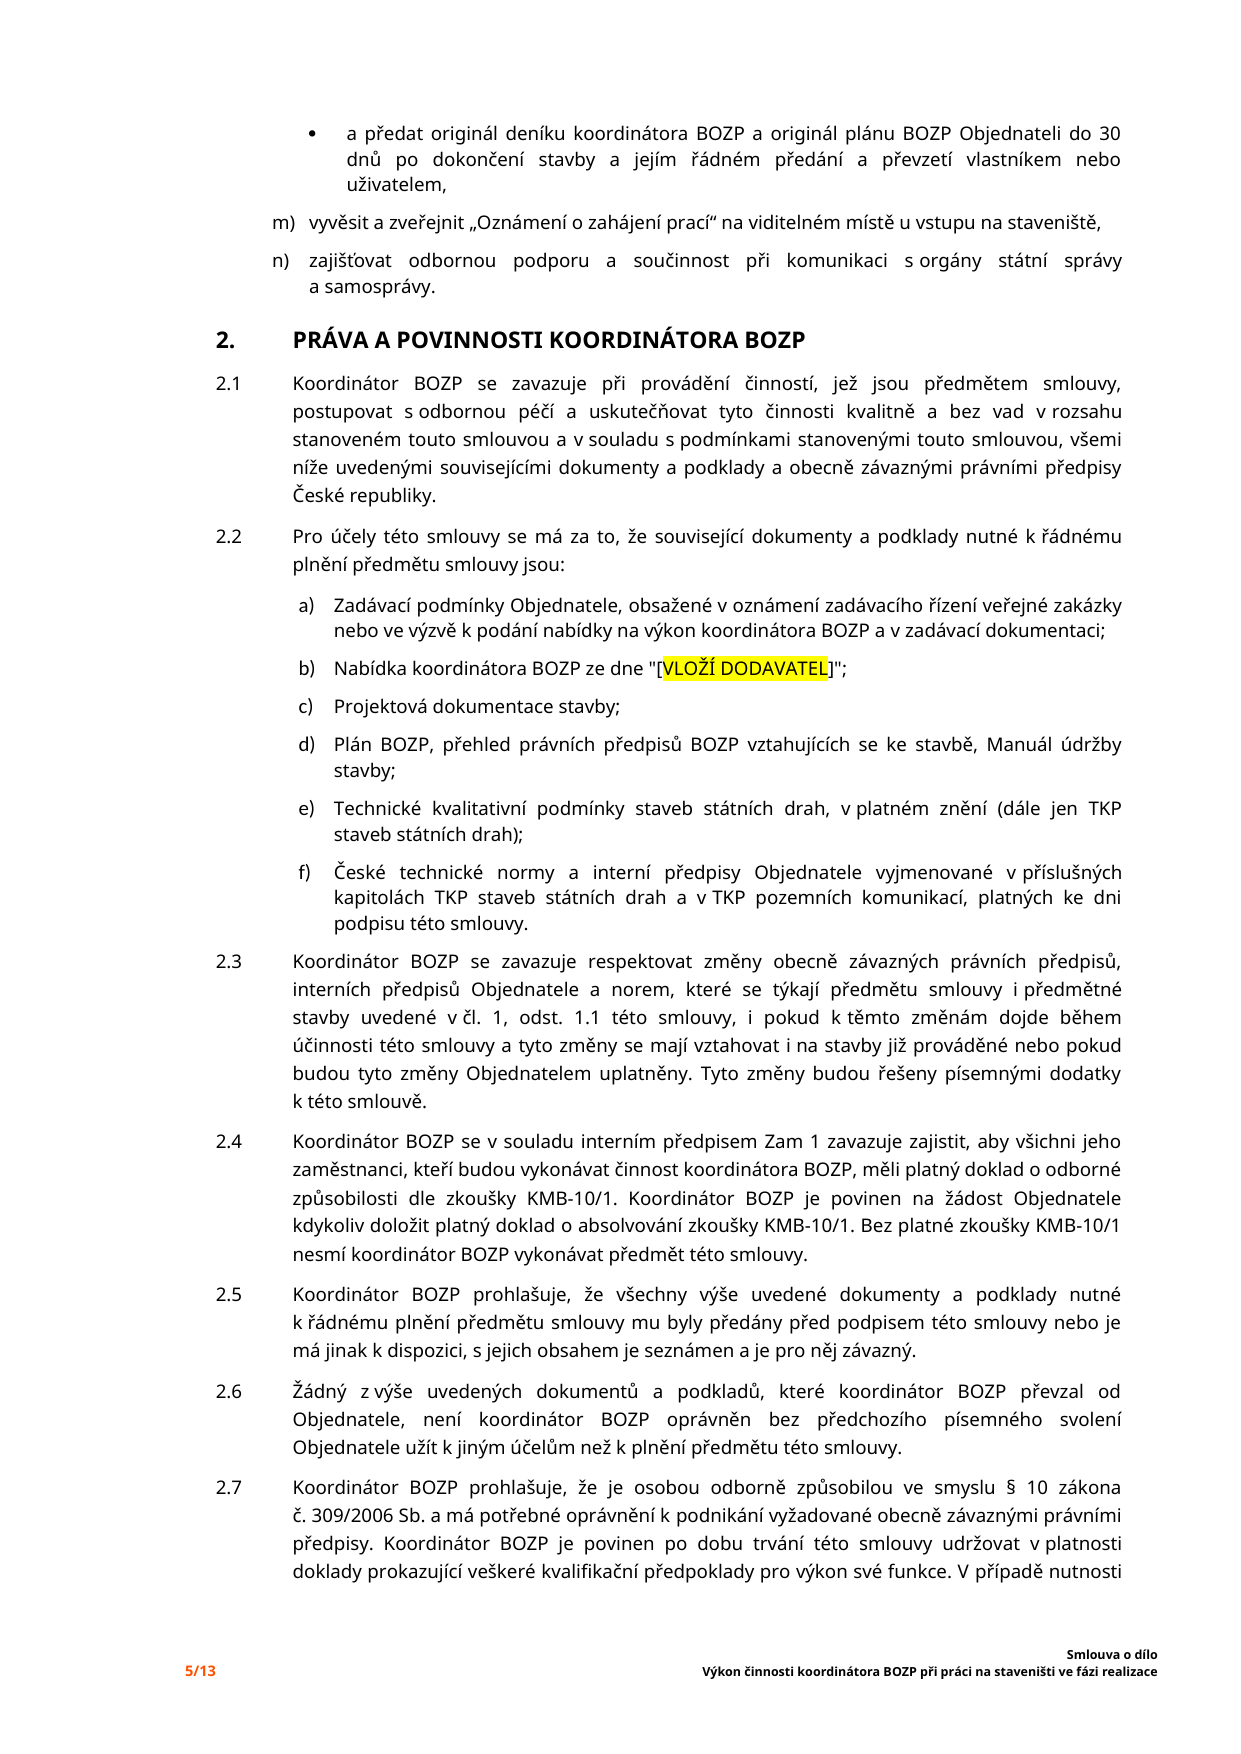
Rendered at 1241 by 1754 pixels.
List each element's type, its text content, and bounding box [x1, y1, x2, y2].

text Koordinátor BOZP se zavazuje při provádění činností, jež jsou předmětem smlouvy, postupovat s odbornou péčí a uskutečňovat tyto činnosti kvalitně a bez vad v rozsahu stanoveném touto smlouvou a v souladu s podmínkami stanovenými touto smlouvou, všemi níže uvedenými souvisejícími dokumenty a podklady a obecně závaznými právními předpisy České republiky. [216, 371, 1122, 508]
list Projektová dokumentace stavby; [298, 693, 1122, 719]
text PRÁVA A POVINNOSTI KOORDINÁTORA BOZP [216, 324, 1122, 355]
list a předat originál deníku koordinátora BOZP a originál plánu BOZP Objednateli do 30 dnů po dokončení stavby a jejím řádném předání a převzetí vlastníkem nebo uživatelem, [309, 121, 1122, 197]
list Plán BOZP, přehled právních předpisů BOZP vztahujících se ke stavbě, Manuál údržby stavby; [298, 732, 1122, 783]
text Žádný z výše uvedených dokumentů a podkladů, které koordinátor BOZP převzal od Objednatele, není koordinátor BOZP oprávněn bez předchozího písemného svolení Objednatele užít k jiným účelům než k plnění předmětu této smlouvy. [216, 1378, 1122, 1459]
list vyvěsit a zveřejnit „Oznámení o zahájení prací“ na viditelném místě u vstupu na staveniště, [272, 210, 1122, 235]
list České technické normy a interní předpisy Objednatele vyjmenované v příslušných kapitolách TKP staveb státních drah a v TKP pozemních komunikací, platných ke dni podpisu této smlouvy. [298, 859, 1122, 936]
text Koordinátor BOZP se zavazuje respektovat změny obecně závazných právních předpisů, interních předpisů Objednatele a norem, které se týkají předmětu smlouvy i předmětné stavby uvedené v čl. 1, odst. 1.1 této smlouvy, i pokud k těmto změnám dojde během účinnosti této smlouvy a tyto změny se mají vztahovat i na stavby již prováděné nebo pokud budou tyto změny Objednatelem uplatněny. Tyto změny budou řešeny písemnými dodatky k této smlouvě. [216, 948, 1122, 1114]
list Nabídka koordinátora BOZP ze dne "[VLOŽÍ DODAVATEL]"; [298, 655, 1122, 681]
list Technické kvalitativní podmínky staveb státních drah, v platném znění (dále jen TKP staveb státních drah); [298, 795, 1122, 846]
list zajišťovat odbornou podporu a součinnost při komunikaci s orgány státní správy a samosprávy. [272, 248, 1122, 299]
text Pro účely této smlouvy se má za to, že související dokumenty a podklady nutné k řádnému plnění předmětu smlouvy jsou: [216, 523, 1122, 577]
text Koordinátor BOZP prohlašuje, že všechny výše uvedené dokumenty a podklady nutné k řádnému plnění předmětu smlouvy mu byly předány před podpisem této smlouvy nebo je má jinak k dispozici, s jejich obsahem je seznámen a je pro něj závazný. [216, 1281, 1122, 1363]
text Koordinátor BOZP se v souladu interním předpisem Zam 1 zavazuje zajistit, aby všichni jeho zaměstnanci, kteří budou vykonávat činnost koordinátora BOZP, měli platný doklad o odborné způsobilosti dle zkoušky KMB-10/1. Koordinátor BOZP je povinen na žádost Objednatele kdykoliv doložit platný doklad o absolvování zkoušky KMB-10/1. Bez platné zkoušky KMB-10/1 nesmí koordinátor BOZP vykonávat předmět této smlouvy. [216, 1129, 1122, 1266]
list Zadávací podmínky Objednatele, obsažené v oznámení zadávacího řízení veřejné zakázky nebo ve výzvě k podání nabídky na výkon koordinátora BOZP a v zadávací dokumentaci; [298, 592, 1122, 643]
